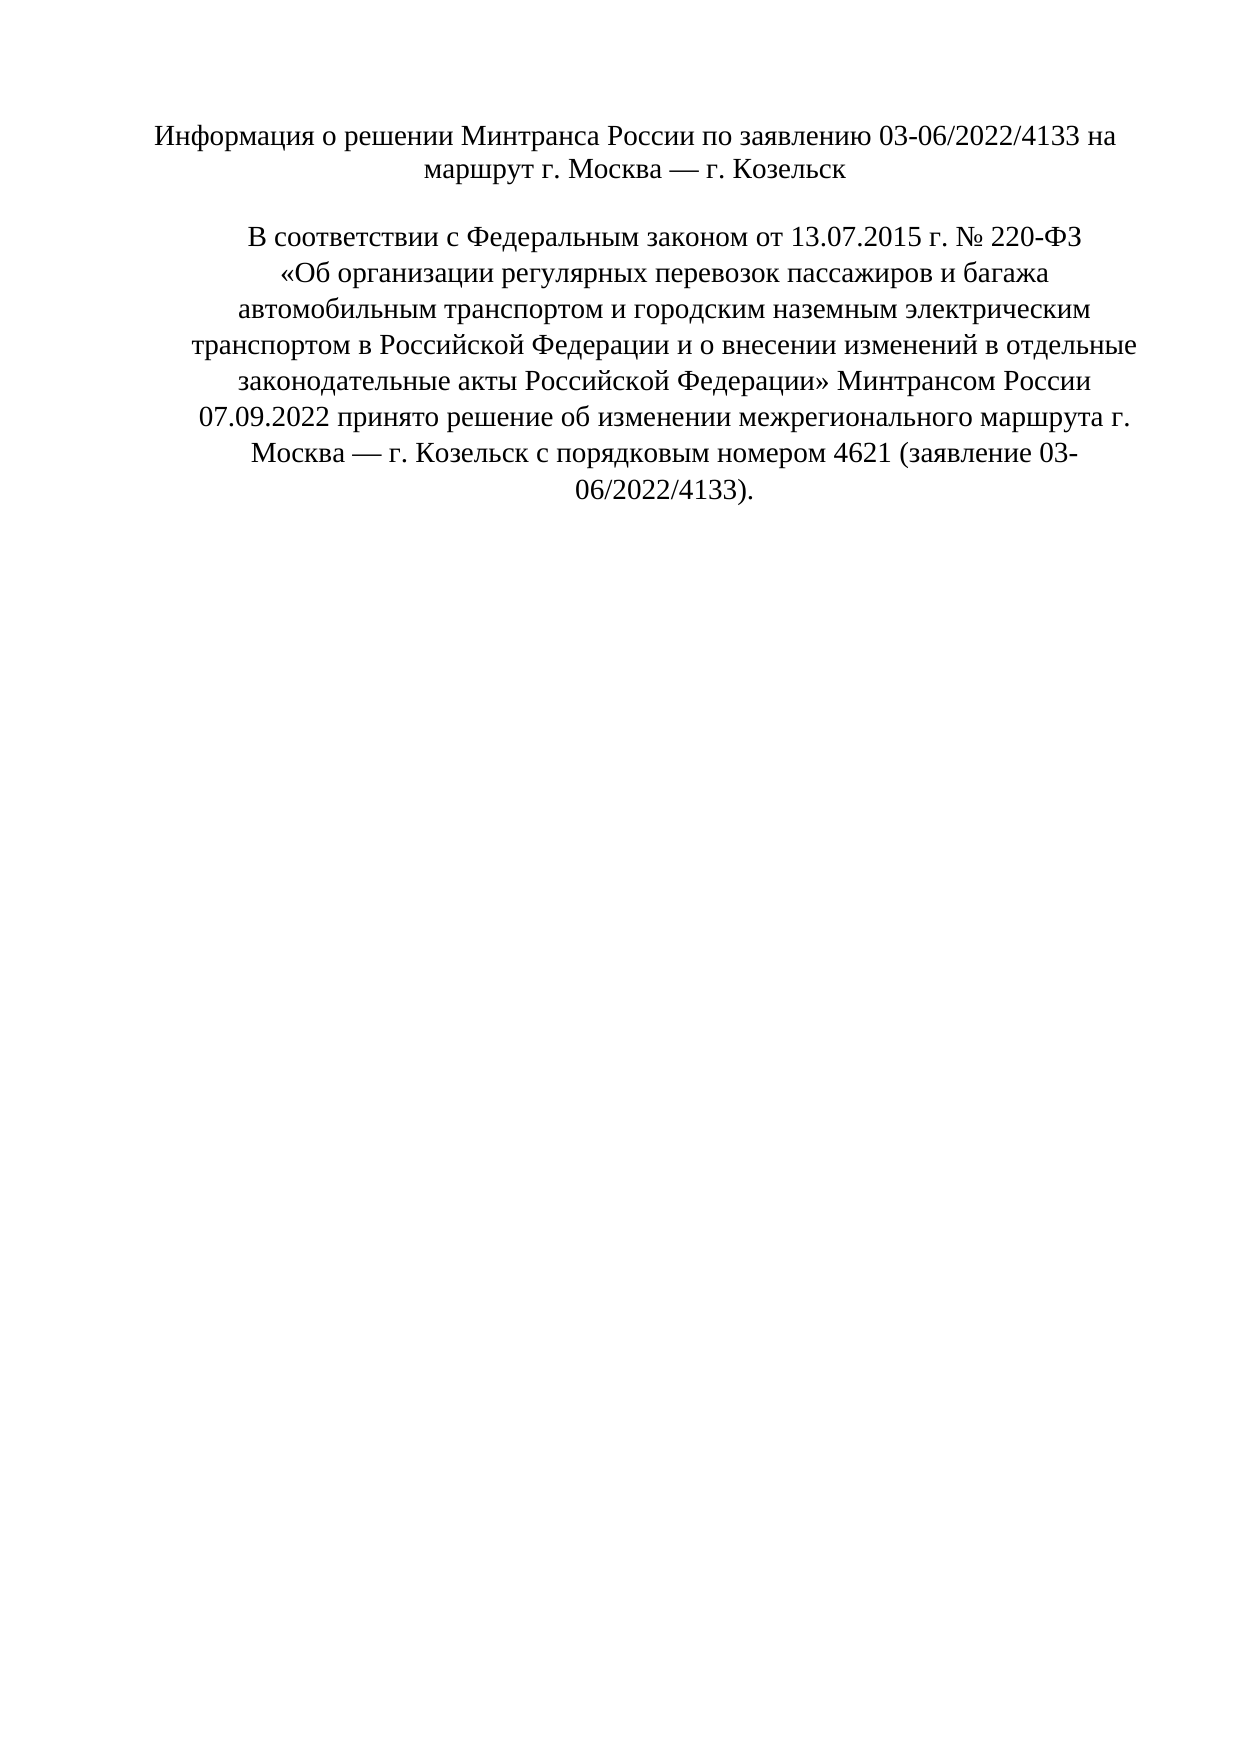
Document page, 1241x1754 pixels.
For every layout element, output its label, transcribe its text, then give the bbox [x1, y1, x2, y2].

text В соответствии с Федеральным законом от 13.07.2015 г. № 220-ФЗ «Об организации регулярных перевозок пассажиров и багажа автомобильным транспортом и городским наземным электрическим транспортом в Российской Федерации и о внесении изменений в отдельные законодательные акты Российской Федерации» Минтрансом России 07.09.2022 принято решение об изменении межрегионального маршрута г. Москва — г. Козельск с порядковым номером 4621 (заявление 03-06/2022/4133). [177, 219, 1152, 505]
text Информация о решении Минтранса России по заявлению 03-06/2022/4133 на маршрут г. Москва — г. Козельск [118, 118, 1152, 185]
